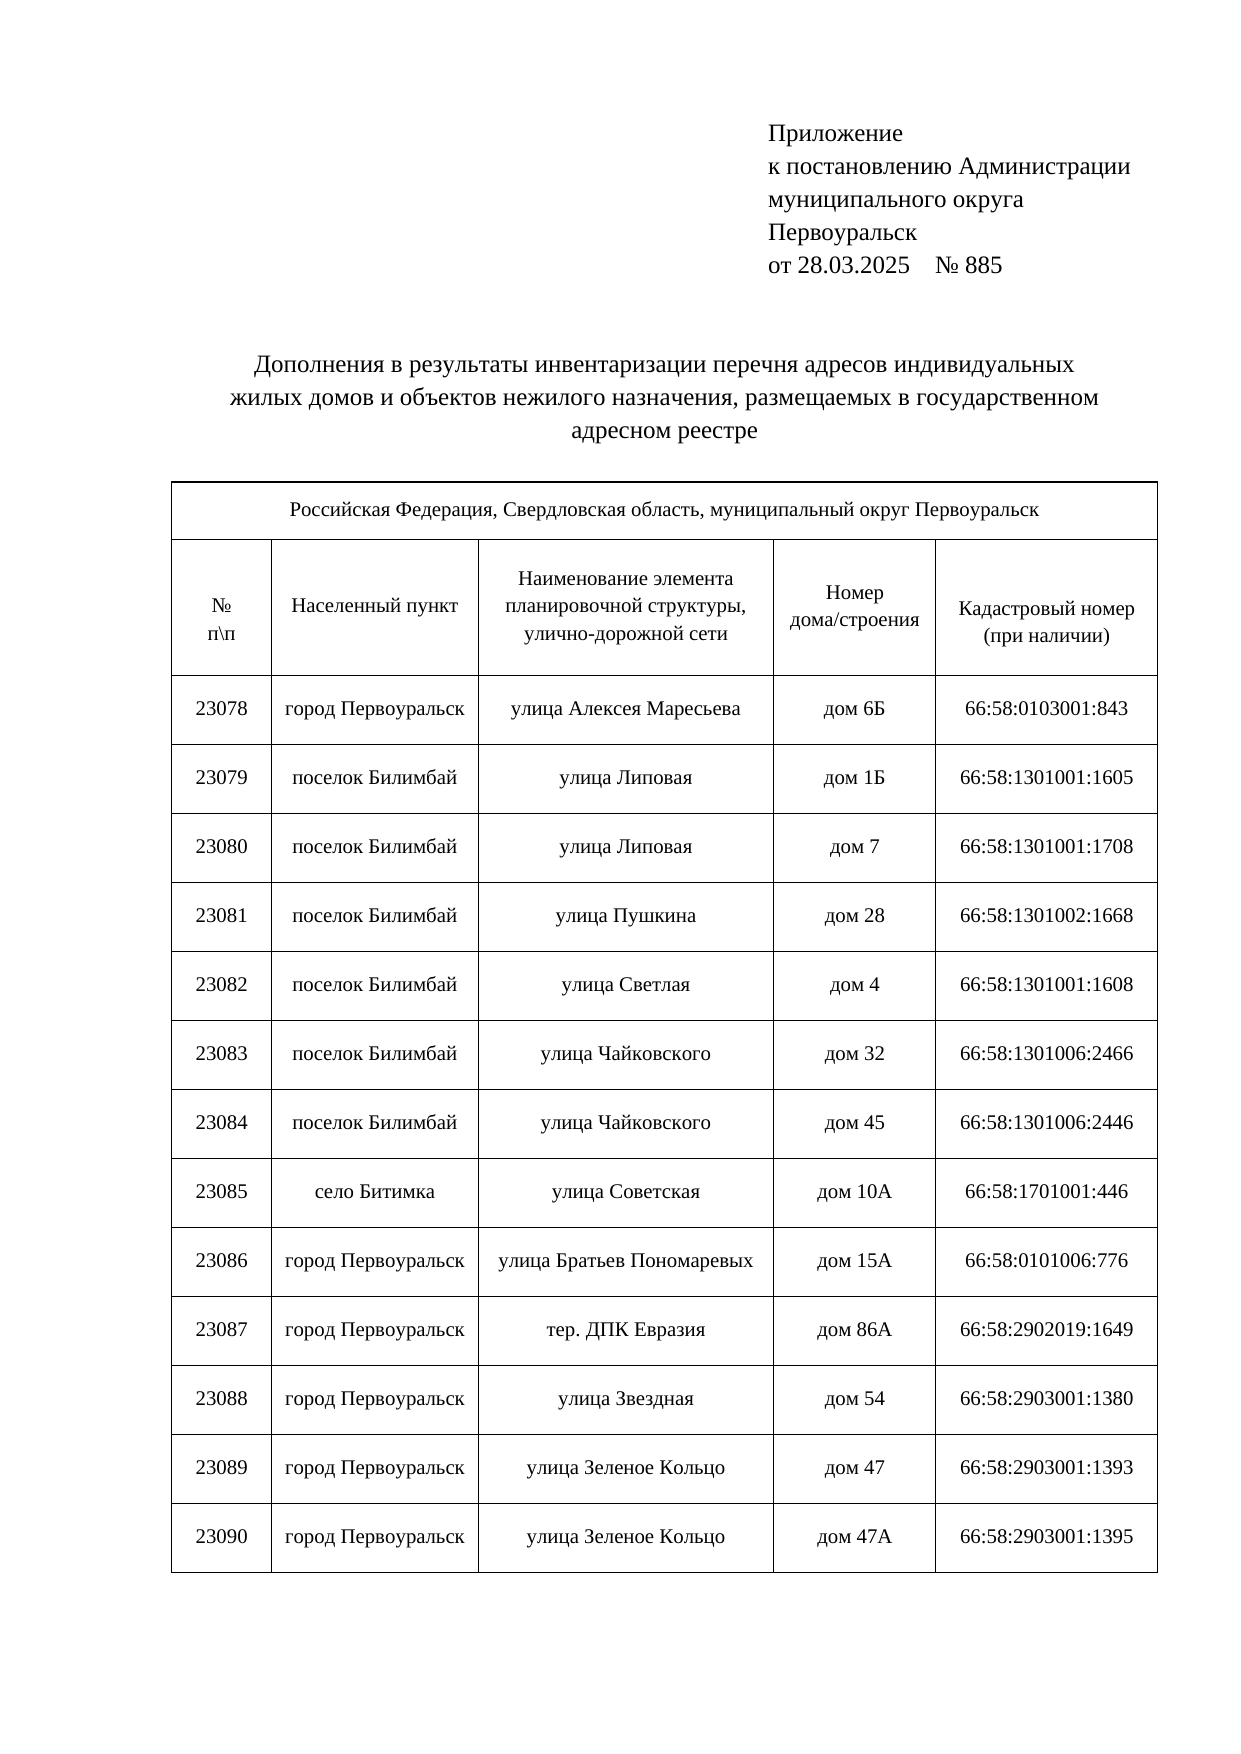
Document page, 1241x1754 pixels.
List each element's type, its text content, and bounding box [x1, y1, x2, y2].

table_cell дом 7 [774, 814, 935, 882]
text жилых домов и объектов нежилого назначения, размещаемых в государственном адресном реестре [177, 382, 1152, 444]
table_cell Номер дома/строения [774, 540, 935, 674]
table_cell город Первоуральск [272, 1435, 478, 1503]
table_cell поселок Билимбай [272, 814, 478, 882]
table_cell 66:58:1301001:1605 [936, 745, 1157, 813]
text к постановлению Администрации [768, 151, 1152, 180]
table_cell село Битимка [272, 1159, 478, 1227]
table_cell улица Чайковского [479, 1090, 773, 1158]
table_cell Кадастровый номер (при наличии) [936, 540, 1157, 674]
table_cell Населенный пункт [272, 540, 478, 674]
table_cell поселок Билимбай [272, 1090, 478, 1158]
table_cell улица Чайковского [479, 1021, 773, 1089]
table_cell улица Зеленое Кольцо [479, 1504, 773, 1572]
table_cell город Первоуральск [272, 1366, 478, 1434]
table_cell дом 86А [774, 1297, 935, 1365]
table_cell улица Звездная [479, 1366, 773, 1434]
table_cell город Первоуральск [272, 676, 478, 743]
table_cell дом 45 [774, 1090, 935, 1158]
table_cell улица Алексея Маресьева [479, 676, 773, 743]
table_cell дом 10А [774, 1159, 935, 1227]
table_cell 23086 [172, 1228, 271, 1296]
table_cell дом 6Б [774, 676, 935, 743]
table_cell поселок Билимбай [272, 952, 478, 1020]
table_cell дом 54 [774, 1366, 935, 1434]
table_cell 23080 [172, 814, 271, 882]
text муниципального округа Первоуральск [768, 184, 1152, 246]
table_cell 66:58:1301002:1668 [936, 883, 1157, 951]
table_cell город Первоуральск [272, 1228, 478, 1296]
table_cell тер. ДПК Евразия [479, 1297, 773, 1365]
table_cell поселок Билимбай [272, 1021, 478, 1089]
table_header Российская Федерация, Свердловская область, муниципальный округ Первоуральск [172, 483, 1157, 539]
table_cell дом 1Б [774, 745, 935, 813]
table_cell улица Братьев Пономаревых [479, 1228, 773, 1296]
table_cell 66:58:2902019:1649 [936, 1297, 1157, 1365]
table_cell 66:58:1301006:2446 [936, 1090, 1157, 1158]
table_cell 66:58:1301001:1608 [936, 952, 1157, 1020]
table_cell 23083 [172, 1021, 271, 1089]
table_cell 66:58:1701001:446 [936, 1159, 1157, 1227]
table_cell улица Зеленое Кольцо [479, 1435, 773, 1503]
table_cell 66:58:2903001:1393 [936, 1435, 1157, 1503]
table_cell город Первоуральск [272, 1297, 478, 1365]
table_cell 66:58:0103001:843 [936, 676, 1157, 743]
table_cell дом 28 [774, 883, 935, 951]
table_cell № п\п [172, 540, 271, 674]
table_cell дом 32 [774, 1021, 935, 1089]
table_cell 23088 [172, 1366, 271, 1434]
table_cell 23090 [172, 1504, 271, 1572]
text Приложение [768, 118, 1152, 147]
table_cell 66:58:0101006:776 [936, 1228, 1157, 1296]
table_cell дом 15А [774, 1228, 935, 1296]
table_cell поселок Билимбай [272, 883, 478, 951]
table_cell 23082 [172, 952, 271, 1020]
table_cell 23084 [172, 1090, 271, 1158]
table_cell улица Пушкина [479, 883, 773, 951]
table_cell дом 47А [774, 1504, 935, 1572]
table_cell улица Липовая [479, 745, 773, 813]
table_cell дом 4 [774, 952, 935, 1020]
table_cell улица Светлая [479, 952, 773, 1020]
table_cell 66:58:1301001:1708 [936, 814, 1157, 882]
table_cell поселок Билимбай [272, 745, 478, 813]
text от 28.03.2025 № 885 [768, 250, 1152, 279]
table_cell город Первоуральск [272, 1504, 478, 1572]
table_cell Наименование элемента планировочной структуры, улично-дорожной сети [479, 540, 773, 674]
table_cell 23087 [172, 1297, 271, 1365]
text Дополнения в результаты инвентаризации перечня адресов индивидуальных [177, 349, 1152, 378]
table_cell 23079 [172, 745, 271, 813]
table_cell 23089 [172, 1435, 271, 1503]
table_cell 66:58:2903001:1380 [936, 1366, 1157, 1434]
table_cell улица Липовая [479, 814, 773, 882]
table_cell 66:58:1301006:2466 [936, 1021, 1157, 1089]
table_cell улица Советская [479, 1159, 773, 1227]
table_cell 23081 [172, 883, 271, 951]
table_cell дом 47 [774, 1435, 935, 1503]
table_cell 23078 [172, 676, 271, 743]
table_cell 66:58:2903001:1395 [936, 1504, 1157, 1572]
table_cell 23085 [172, 1159, 271, 1227]
